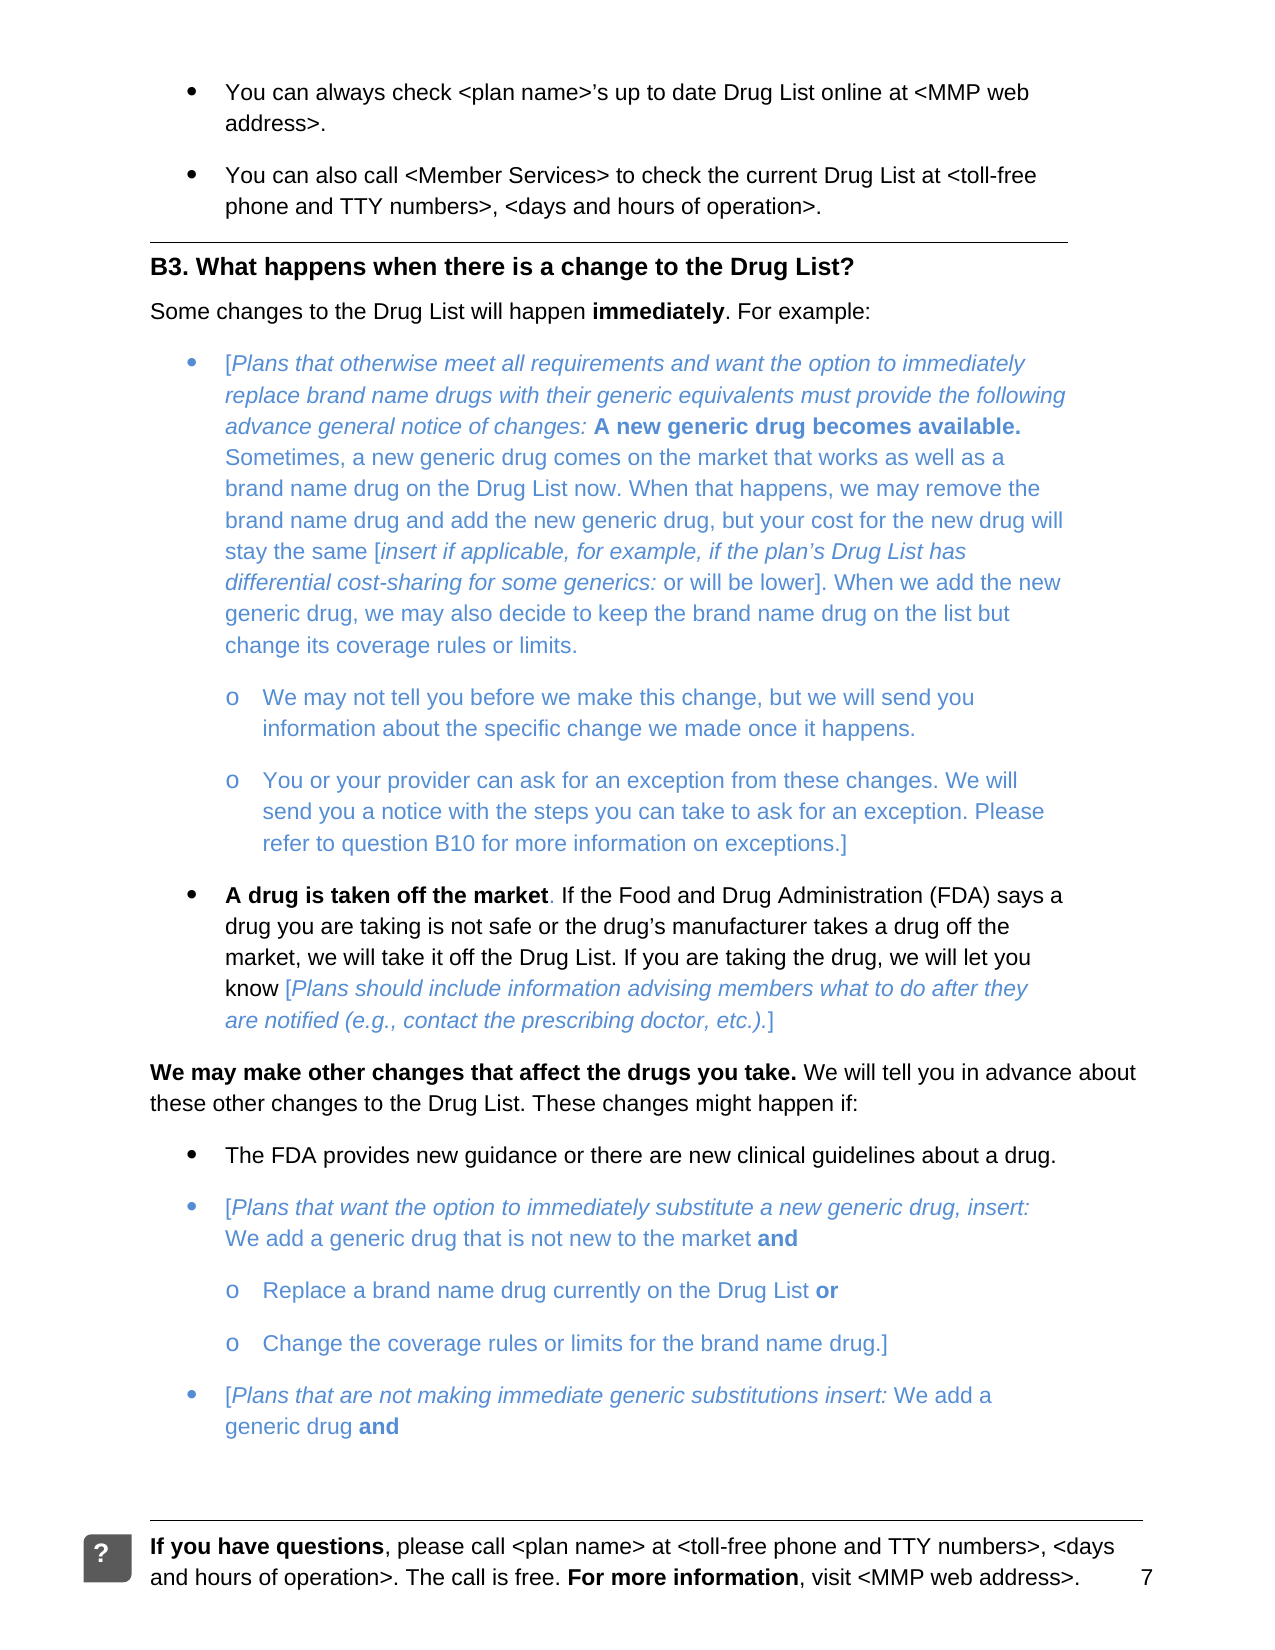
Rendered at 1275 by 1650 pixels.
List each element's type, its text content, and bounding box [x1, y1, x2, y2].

list A drug is taken off the market. If the Food and Drug Administration (FDA) says a drug you are taking is not safe or the drug’s manufacturer takes a drug off the market, we will take it off the Drug List. If you are taking the drug, we will let you know [Plans should include information advising members what to do after they are notified (e.g., contact the prescribing doctor, etc.).] [187, 878, 1068, 1034]
list The FDA provides new guidance or there are new clinical guidelines about a drug. [187, 1138, 1068, 1170]
list [Plans that otherwise meet all requirements and want the option to immediately replace brand name drugs with their generic equivalents must provide the following advance general notice of changes: A new generic drug becomes available. Sometimes, a new generic drug comes on the market that works as well as a brand name drug on the Drug List now. When that happens, we may remove the brand name drug and add the new generic drug, but your cost for the new drug will stay the same [insert if applicable, for example, if the plan’s Drug List has differential cost-sharing for some generics: or will be lower]. When we add the new generic drug, we may also decide to keep the brand name drug on the list but change its coverage rules or limits. [187, 347, 1068, 659]
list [225, 1326, 1068, 1357]
list [Plans that are not making immediate generic substitutions insert: We add a generic drug and [187, 1378, 1068, 1441]
list [Plans that want the option to immediately substitute a new generic drug, insert: We add a generic drug that is not new to the market and [187, 1191, 1068, 1253]
text You can also call <Member Services> to check the current Drug List at <toll-free phone and TTY numbers>, <days and hours of operation>. [187, 158, 1068, 221]
list We may not tell you before we make this change, but we will send you information about the specific change we made once it happens. [225, 680, 1068, 743]
text Some changes to the Drug List will happen immediately. For example: [150, 295, 1143, 326]
text You can always check <plan name>’s up to date Drug List online at <MMP web address>. [187, 75, 1068, 137]
list You or your provider can ask for an exception from these changes. We will send you a notice with the steps you can take to ask for an exception. Please refer to question B10 for more information on exceptions.] [225, 763, 1068, 857]
list We may make other changes that affect the drugs you take. We will tell you in advance about these other changes to the Drug List. These changes might happen if: [150, 1055, 1143, 1118]
subtitle B3. What happens when there is a change to the Drug List? [150, 243, 1068, 282]
list Replace a brand name drug currently on the Drug List or [225, 1274, 1068, 1305]
